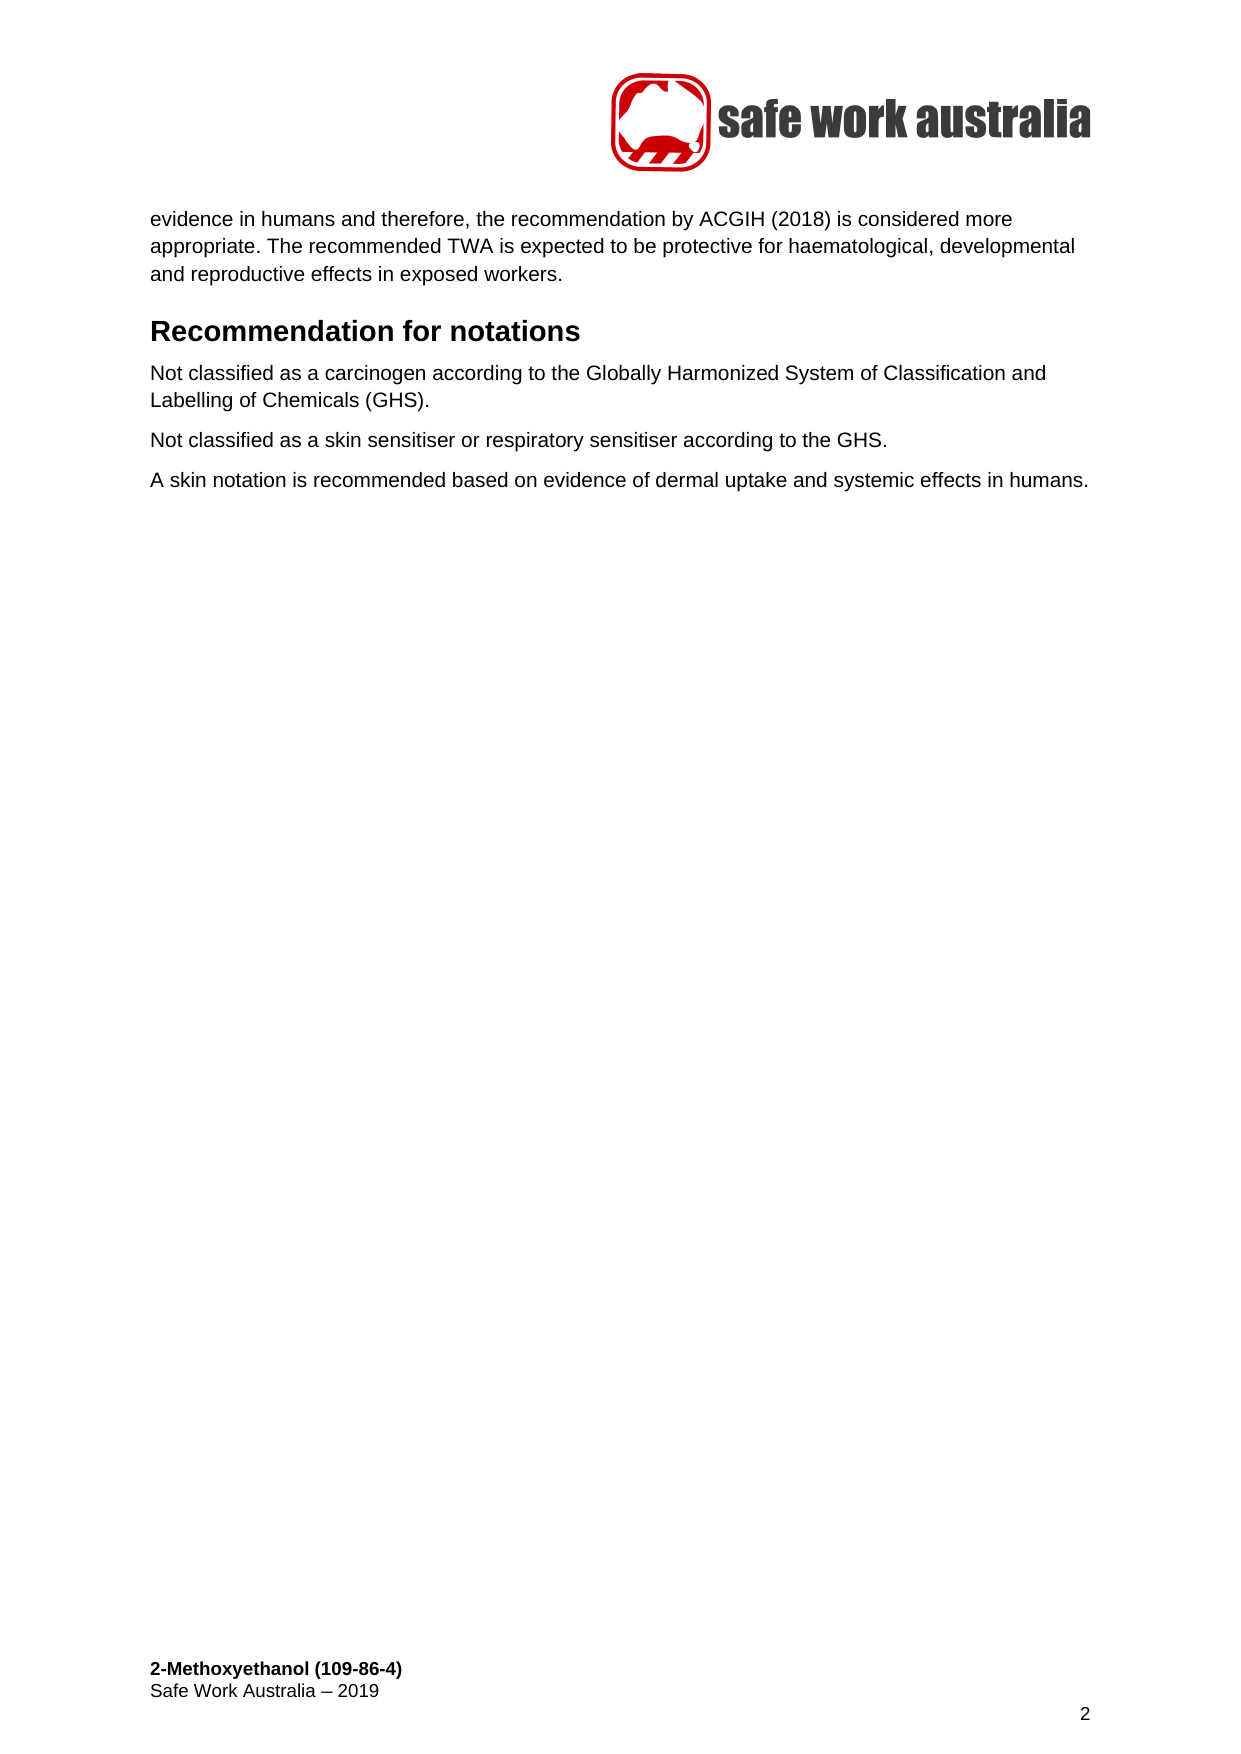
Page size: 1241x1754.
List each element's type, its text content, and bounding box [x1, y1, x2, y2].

text Not classified as a skin sensitiser or respiratory sensitiser according to the GHS. [150, 428, 1090, 452]
subtitle Recommendation for notations [150, 314, 1090, 348]
text A skin notation is recommended based on evidence of dermal uptake and systemic effects in humans. [150, 468, 1090, 492]
text Not classified as a carcinogen according to the Globally Harmonized System of Classification and Labelling of Chemicals (GHS). [150, 360, 1090, 412]
picture [608, 73, 1091, 172]
